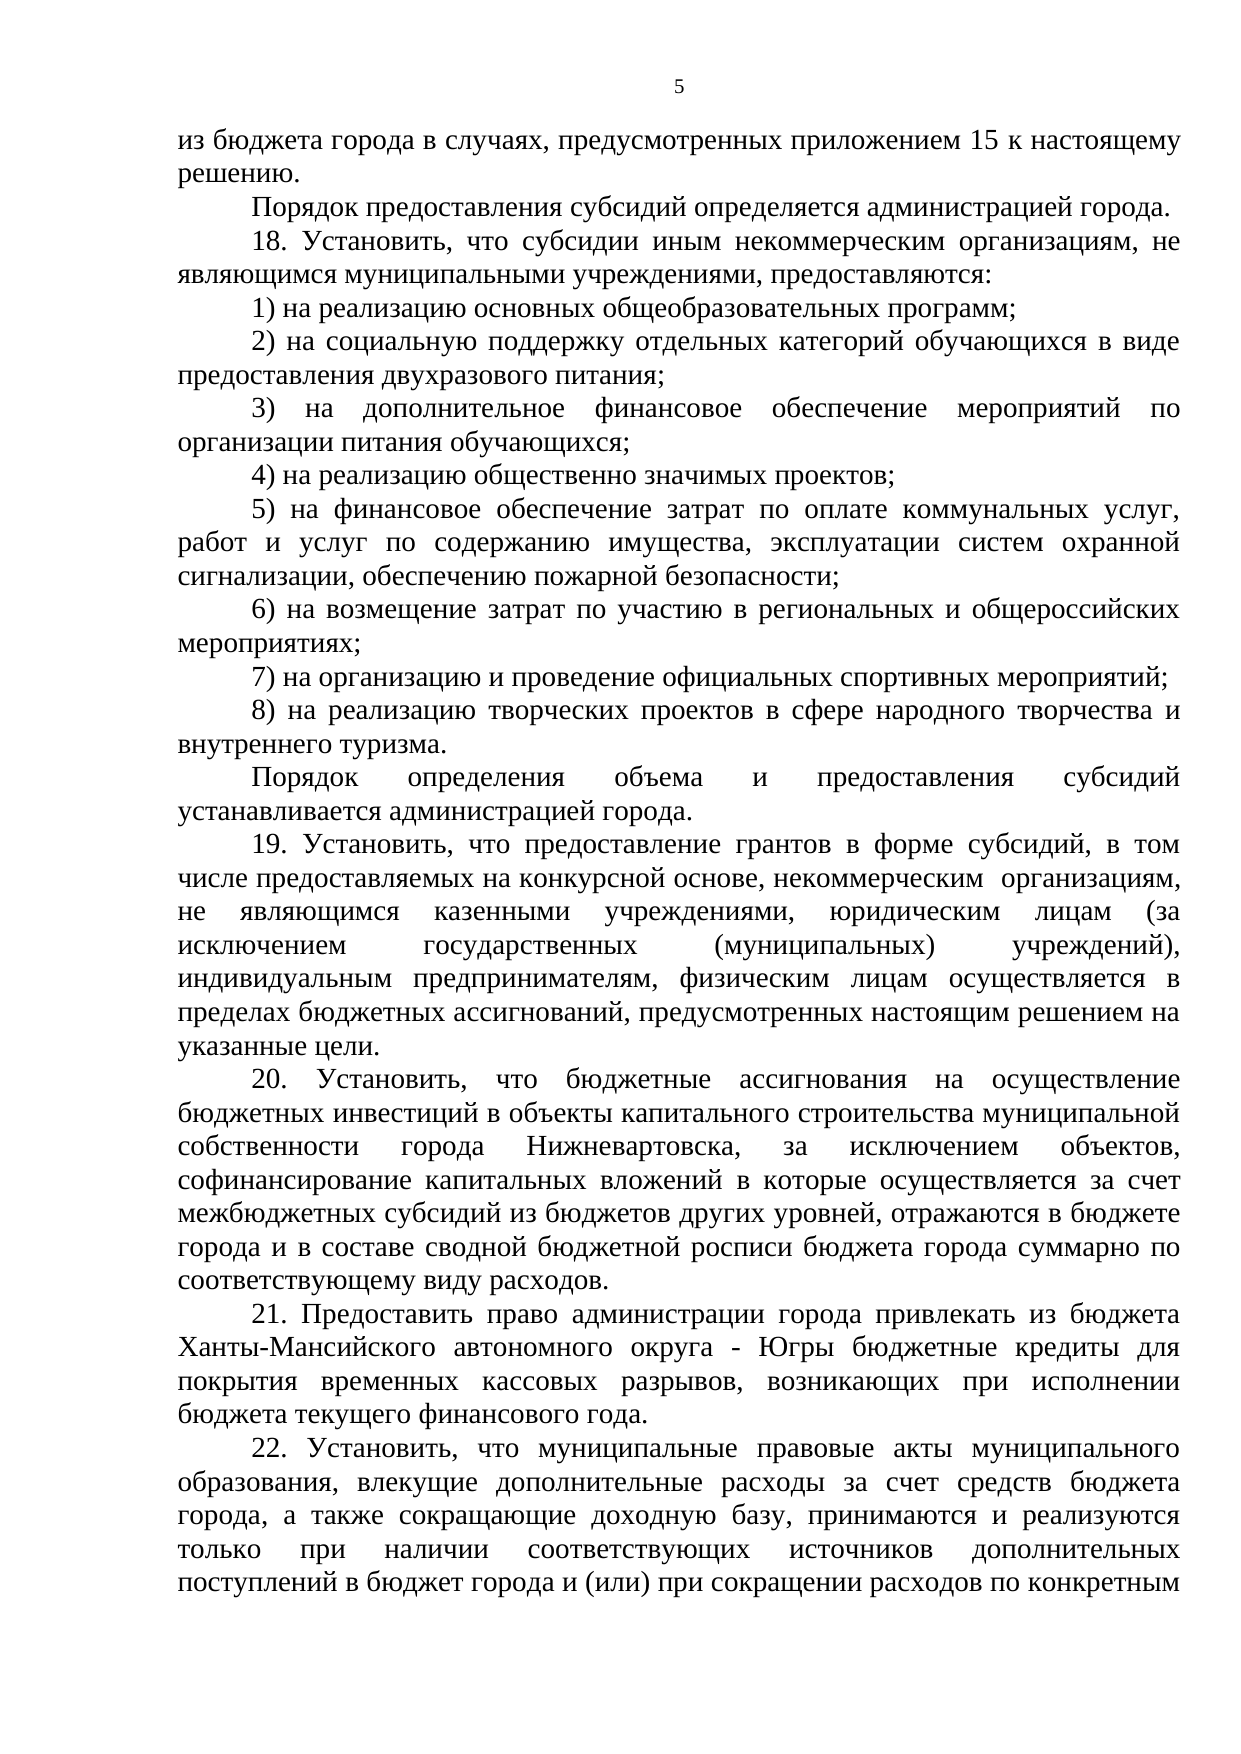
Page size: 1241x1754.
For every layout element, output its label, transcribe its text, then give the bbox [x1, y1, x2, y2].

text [177, 122, 1181, 189]
text 19. Установить, что предоставление грантов в форме субсидий, в том числе предоставляемых на конкурсной основе, некоммерческим организациям, не являющимся казенными учреждениями, юридическим лицам (за исключением государственных (муниципальных) учреждений), индивидуальным предпринимателям, физическим лицам осуществляется в пределах бюджетных ассигнований, предусмотренных настоящим решением на указанные цели. [177, 826, 1181, 1061]
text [177, 1430, 1181, 1598]
text 18. Установить, что субсидии иным некоммерческим организациям, не являющимся муниципальными учреждениями, предоставляются: [177, 223, 1181, 290]
text Порядок определения объема и предоставления субсидий устанавливается администрацией города. [177, 759, 1181, 826]
text 4) на реализацию общественно значимых проектов; [177, 457, 1181, 491]
text 21. Предоставить право администрации города привлекать из бюджета Ханты-Мансийского автономного округа - Югры бюджетные кредиты для покрытия временных кассовых разрывов, возникающих при исполнении бюджета текущего финансового года. [177, 1296, 1181, 1430]
text 7) на организацию и проведение официальных спортивных мероприятий; [177, 659, 1181, 692]
text 5) на финансовое обеспечение затрат по оплате коммунальных услуг, работ и услуг по содержанию имущества, эксплуатации систем охранной сигнализации, обеспечению пожарной безопасности; [177, 491, 1181, 592]
text 2) на социальную поддержку отдельных категорий обучающихся в виде предоставления двухразового питания; [177, 323, 1181, 390]
text 8) на реализацию творческих проектов в сфере народного творчества и внутреннего туризма. [177, 692, 1181, 759]
text 20. Установить, что бюджетные ассигнования на осуществление бюджетных инвестиций в объекты капитального строительства муниципальной собственности города Нижневартовска, за исключением объектов, софинансирование капитальных вложений в которые осуществляется за счет межбюджетных субсидий из бюджетов других уровней, отражаются в бюджете города и в составе сводной бюджетной росписи бюджета города суммарно по соответствующему виду расходов. [177, 1061, 1181, 1296]
text 6) на возмещение затрат по участию в региональных и общероссийских мероприятиях; [177, 592, 1181, 659]
text Порядок предоставления субсидий определяется администрацией города. [177, 189, 1181, 223]
text 3) на дополнительное финансовое обеспечение мероприятий по организации питания обучающихся; [177, 390, 1181, 457]
text 1) на реализацию основных общеобразовательных программ; [177, 290, 1181, 323]
